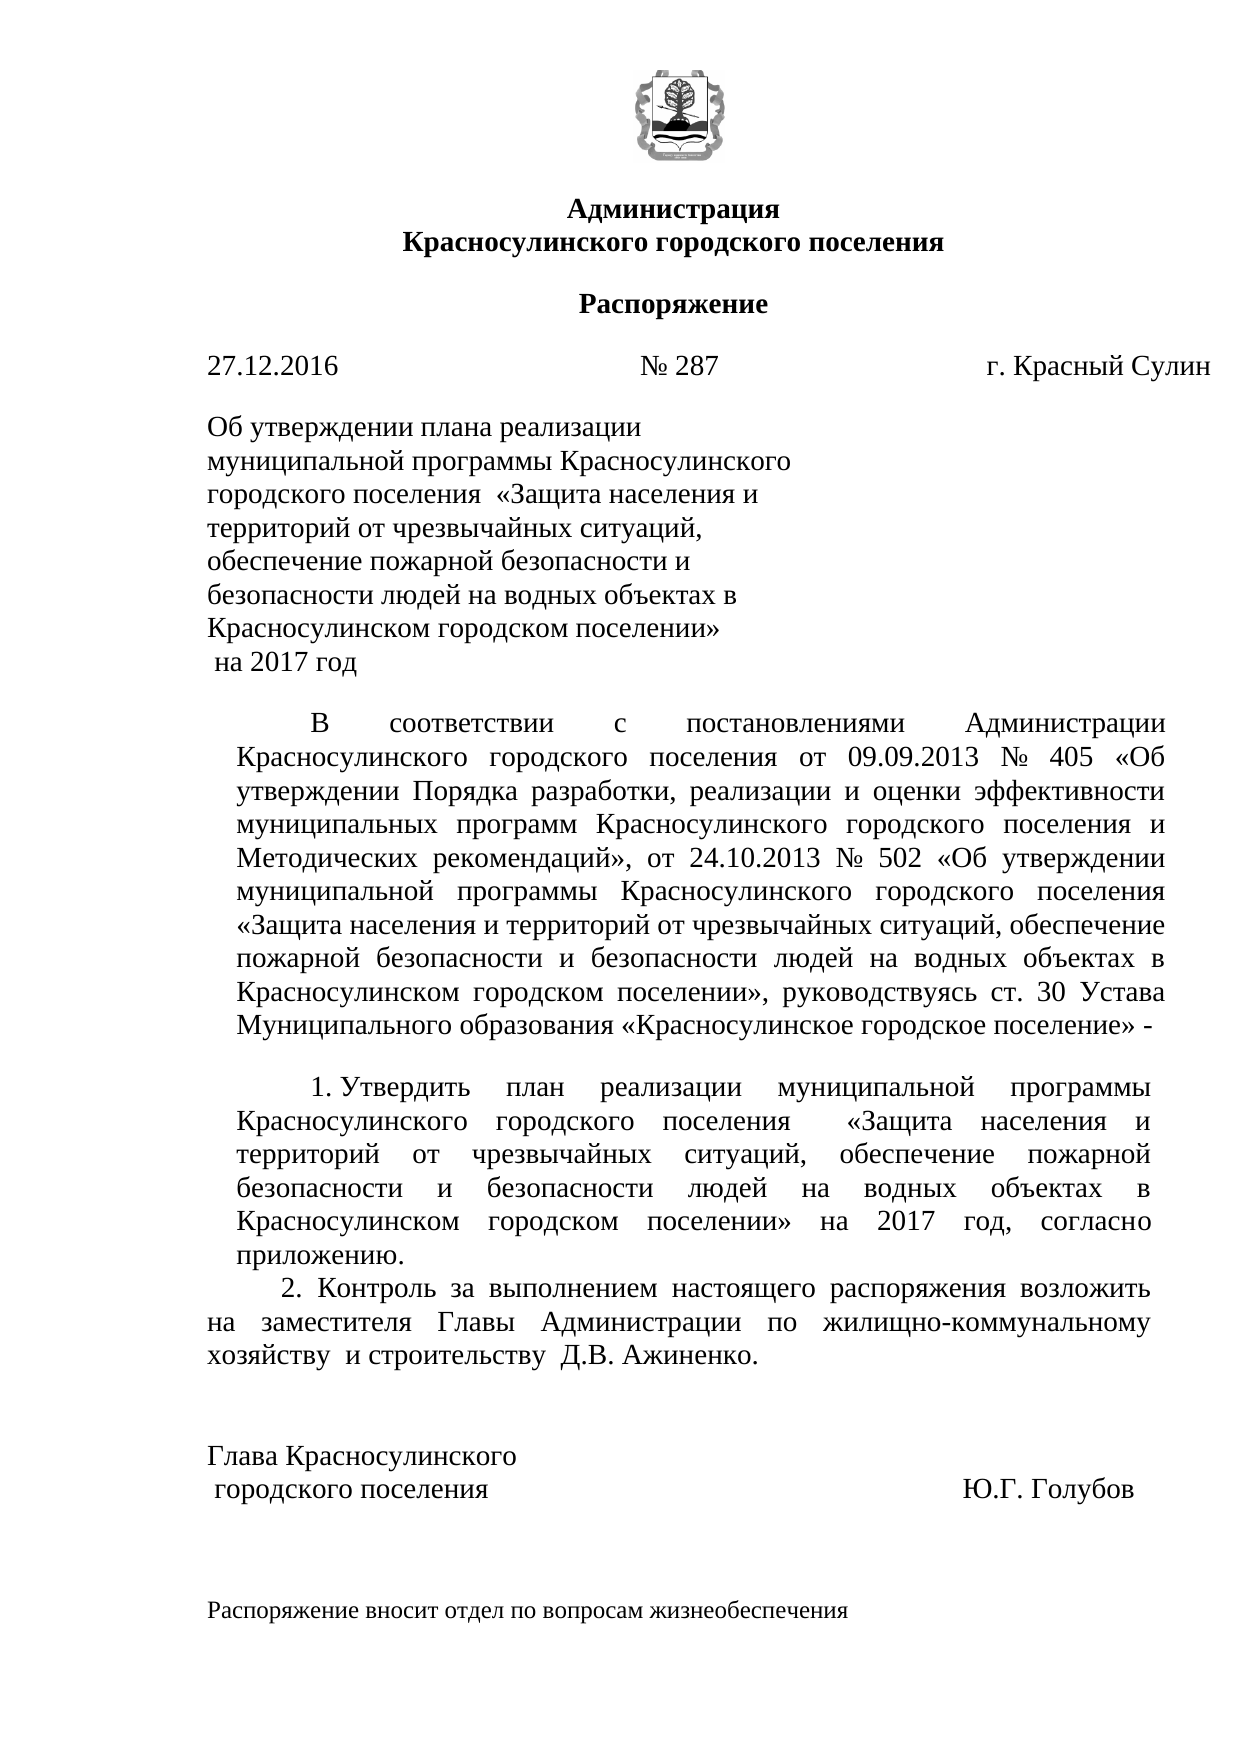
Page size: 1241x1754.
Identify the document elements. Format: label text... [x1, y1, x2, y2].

text Глава Красносулинского [207, 1438, 1140, 1472]
text В соответствии с постановлениями Администрации Красносулинского городского поселения от 09.09.2013 № 405 «Об утверждении Порядка разработки, реализации и оценки эффективности муниципальных программ Красносулинского городского поселения и Методических рекомендаций», от 24.10.2013 № 502 «Об утверждении муниципальной программы Красносулинского городского поселения «Защита населения и территорий от чрезвычайных ситуаций, обеспечение пожарной безопасности и безопасности людей на водных объектах в Красносулинском городском поселении», руководствуясь ст. 30 Устава Муниципального образования «Красносулинское городское поселение» - [236, 706, 1166, 1041]
text Распоряжение [207, 286, 1140, 320]
text Распоряжение вносит отдел по вопросам жизнеобеспечения [207, 1595, 1152, 1624]
text городского поселения Ю.Г. Голубов [207, 1472, 1140, 1505]
text 1. Утвердить план реализации муниципальной программы Красносулинского городского поселения «Защита населения и территорий от чрезвычайных ситуаций, обеспечение пожарной безопасности и безопасности людей на водных объектах в Красносулинском городском поселении» на 2017 год, согласно приложению. [236, 1069, 1152, 1270]
text Администрация [207, 191, 1140, 224]
text 2. Контроль за выполнением настоящего распоряжения возложить на заместителя Главы Администрации по жилищно-коммунальному хозяйству и строительству Д.В. Ажиненко. [207, 1270, 1152, 1371]
picture [633, 70, 726, 163]
text 27.12.2016 № 287 г. Красный Сулин [207, 348, 1152, 381]
text Красносулинского городского поселения [207, 224, 1140, 258]
text на 2017 год [207, 644, 797, 678]
text Об утверждении плана реализации муниципальной программы Красносулинского городского поселения «Защита населения и территорий от чрезвычайных ситуаций, обеспечение пожарной безопасности и безопасности людей на водных объектах в Красносулинском городском поселении» [207, 409, 797, 644]
